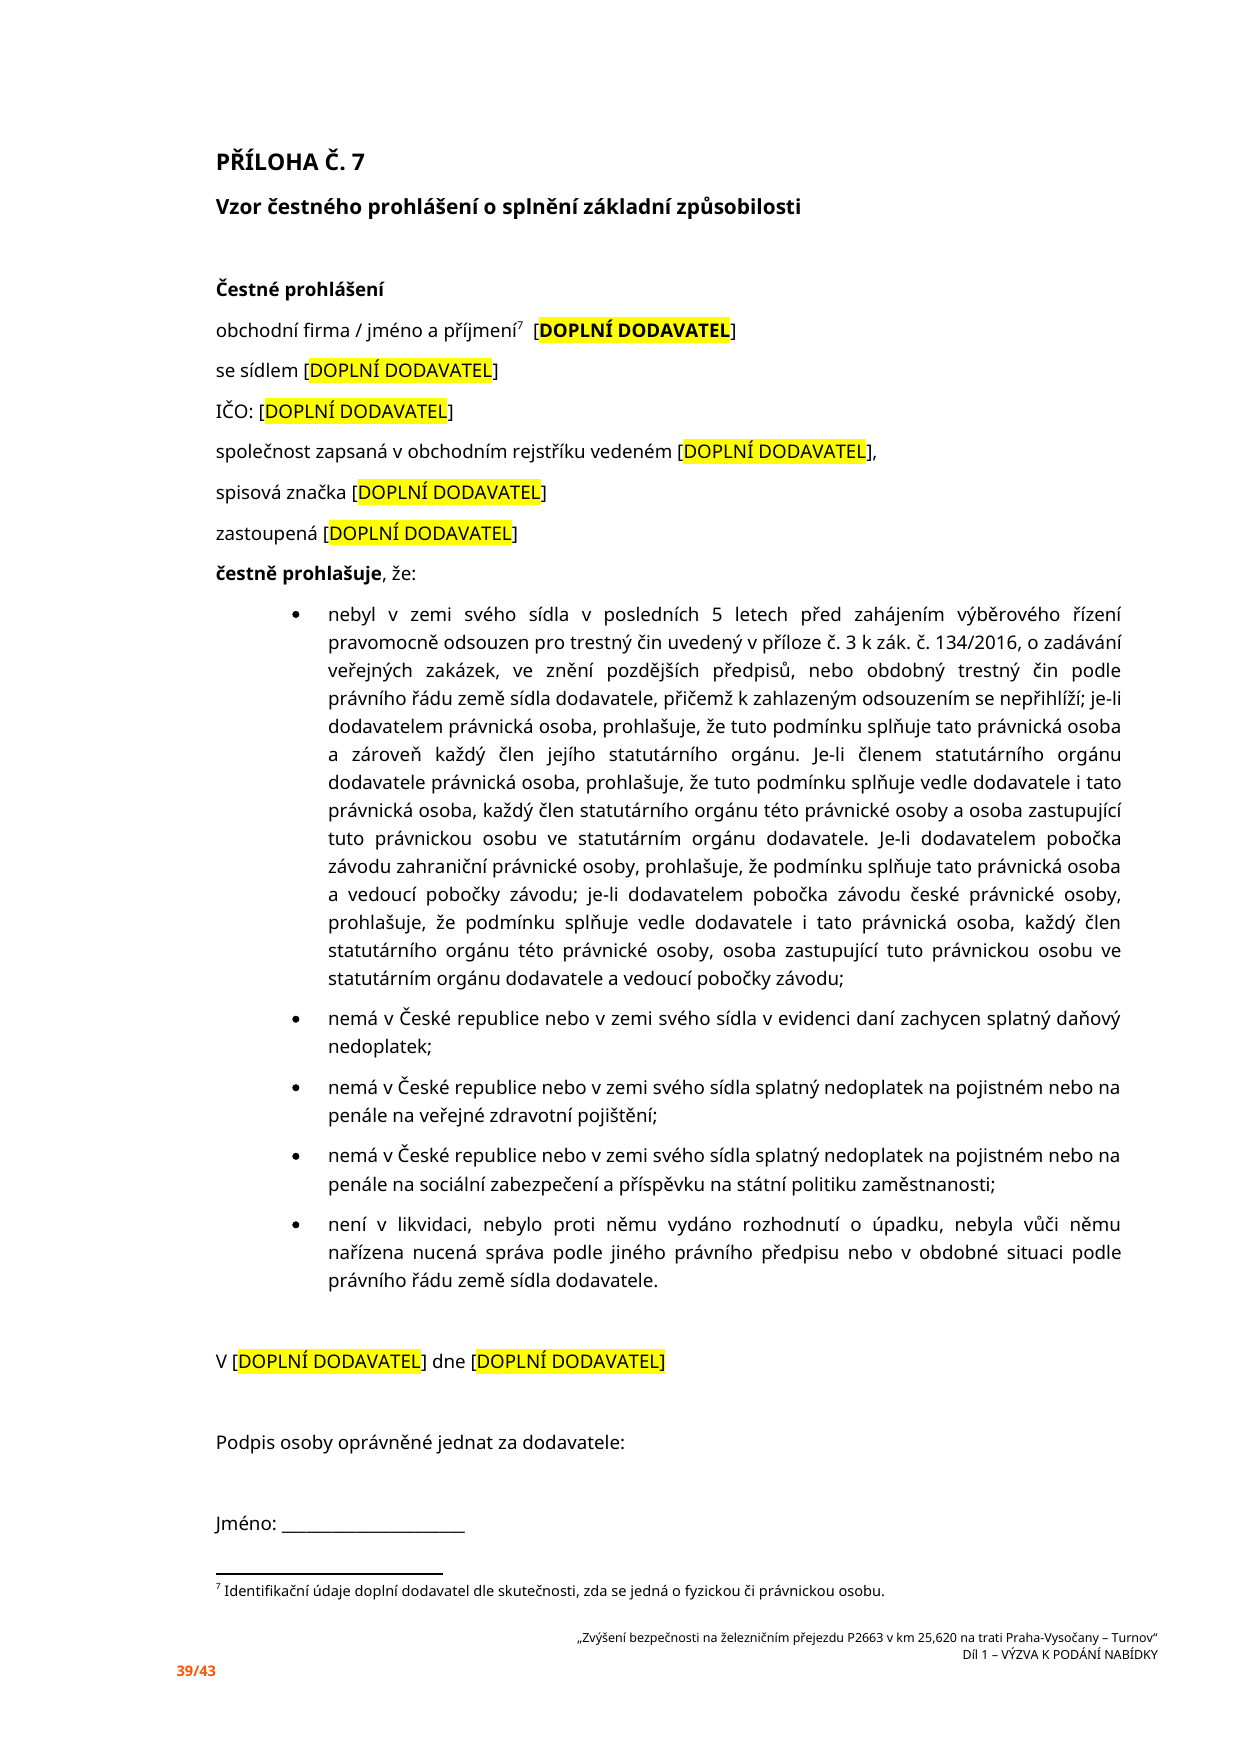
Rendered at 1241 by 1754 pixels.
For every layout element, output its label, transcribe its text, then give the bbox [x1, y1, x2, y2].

text Vzor čestného prohlášení o splnění základní způsobilosti [216, 192, 1122, 221]
text Příloha č. 7 [216, 146, 1122, 177]
text obchodní firma / jméno a příjmení [DOPLNÍ DODAVATEL] [730, 317, 1122, 343]
text nemá v České republice nebo v zemi svého sídla v evidenci daní zachycen splatný daňový nedoplatek; [292, 1006, 1122, 1059]
text není v likvidaci, nebylo proti němu vydáno rozhodnutí o úpadku, nebyla vůči němu nařízena nucená správa podle jiného právního předpisu nebo v obdobné situaci podle právního řádu země sídla dodavatele. [292, 1211, 1122, 1293]
text nemá v České republice nebo v zemi svého sídla splatný nedoplatek na pojistném nebo na penále na sociální zabezpečení a příspěvku na státní politiku zaměstnanosti; [292, 1143, 1122, 1196]
text nemá v České republice nebo v zemi svého sídla splatný nedoplatek na pojistném nebo na penále na veřejné zdravotní pojištění; [292, 1074, 1122, 1128]
text Podpis osoby oprávněné jednat za dodavatele: [216, 1429, 1122, 1455]
text se sídlem [DOPLNÍ DODAVATEL] [216, 358, 309, 383]
text společnost zapsaná v obchodním rejstříku vedeném [DOPLNÍ DODAVATEL], [866, 439, 1122, 464]
text čestně prohlašuje, že: [216, 560, 1122, 586]
text spisová značka [DOPLNÍ DODAVATEL] [541, 479, 1122, 505]
text IČO: [DOPLNÍ DODAVATEL] [447, 398, 1122, 424]
text Jméno: ______________________ [216, 1511, 1122, 1536]
text V [DOPLNÍ DODAVATEL] dne [DOPLNÍ DODAVATEL] [216, 1348, 1122, 1374]
text společnost zapsaná v obchodním rejstříku vedeném [DOPLNÍ DODAVATEL], [216, 439, 683, 464]
text Čestné prohlášení [216, 277, 1122, 302]
text nebyl v zemi svého sídla v posledních 5 letech před zahájením výběrového řízení pravomocně odsouzen pro trestný čin uvedený v příloze č. 3 k zák. č. 134/2016, o zadávání veřejných zakázek, ve znění pozdějších předpisů, nebo obdobný trestný čin podle právního řádu země sídla dodavatele, přičemž k zahlazeným odsouzením se nepřihlíží; je-li dodavatelem právnická osoba, prohlašuje, že tuto podmínku splňuje tato právnická osoba a zároveň každý člen jejího statutárního orgánu. Je-li členem statutárního orgánu dodavatele právnická osoba, prohlašuje, že tuto podmínku splňuje vedle dodavatele i tato právnická osoba, každý člen statutárního orgánu této právnické osoby a osoba zastupující tuto právnickou osobu ve statutárním orgánu dodavatele. Je-li dodavatelem pobočka závodu zahraniční právnické osoby, prohlašuje, že podmínku splňuje tato právnická osoba a vedoucí pobočky závodu; je-li dodavatelem pobočka závodu české právnické osoby, prohlašuje, že podmínku splňuje vedle dodavatele i tato právnická osoba, každý člen statutárního orgánu této právnické osoby, osoba zastupující tuto právnickou osobu ve statutárním orgánu dodavatele a vedoucí pobočky závodu; [292, 601, 1122, 991]
text obchodní firma / jméno a příjmení [DOPLNÍ DODAVATEL] [216, 317, 539, 343]
text zastoupená [DOPLNÍ DODAVATEL] [216, 520, 329, 545]
text zastoupená [DOPLNÍ DODAVATEL] [512, 520, 1122, 545]
text se sídlem [DOPLNÍ DODAVATEL] [492, 358, 1122, 383]
text spisová značka [DOPLNÍ DODAVATEL] [216, 479, 358, 505]
